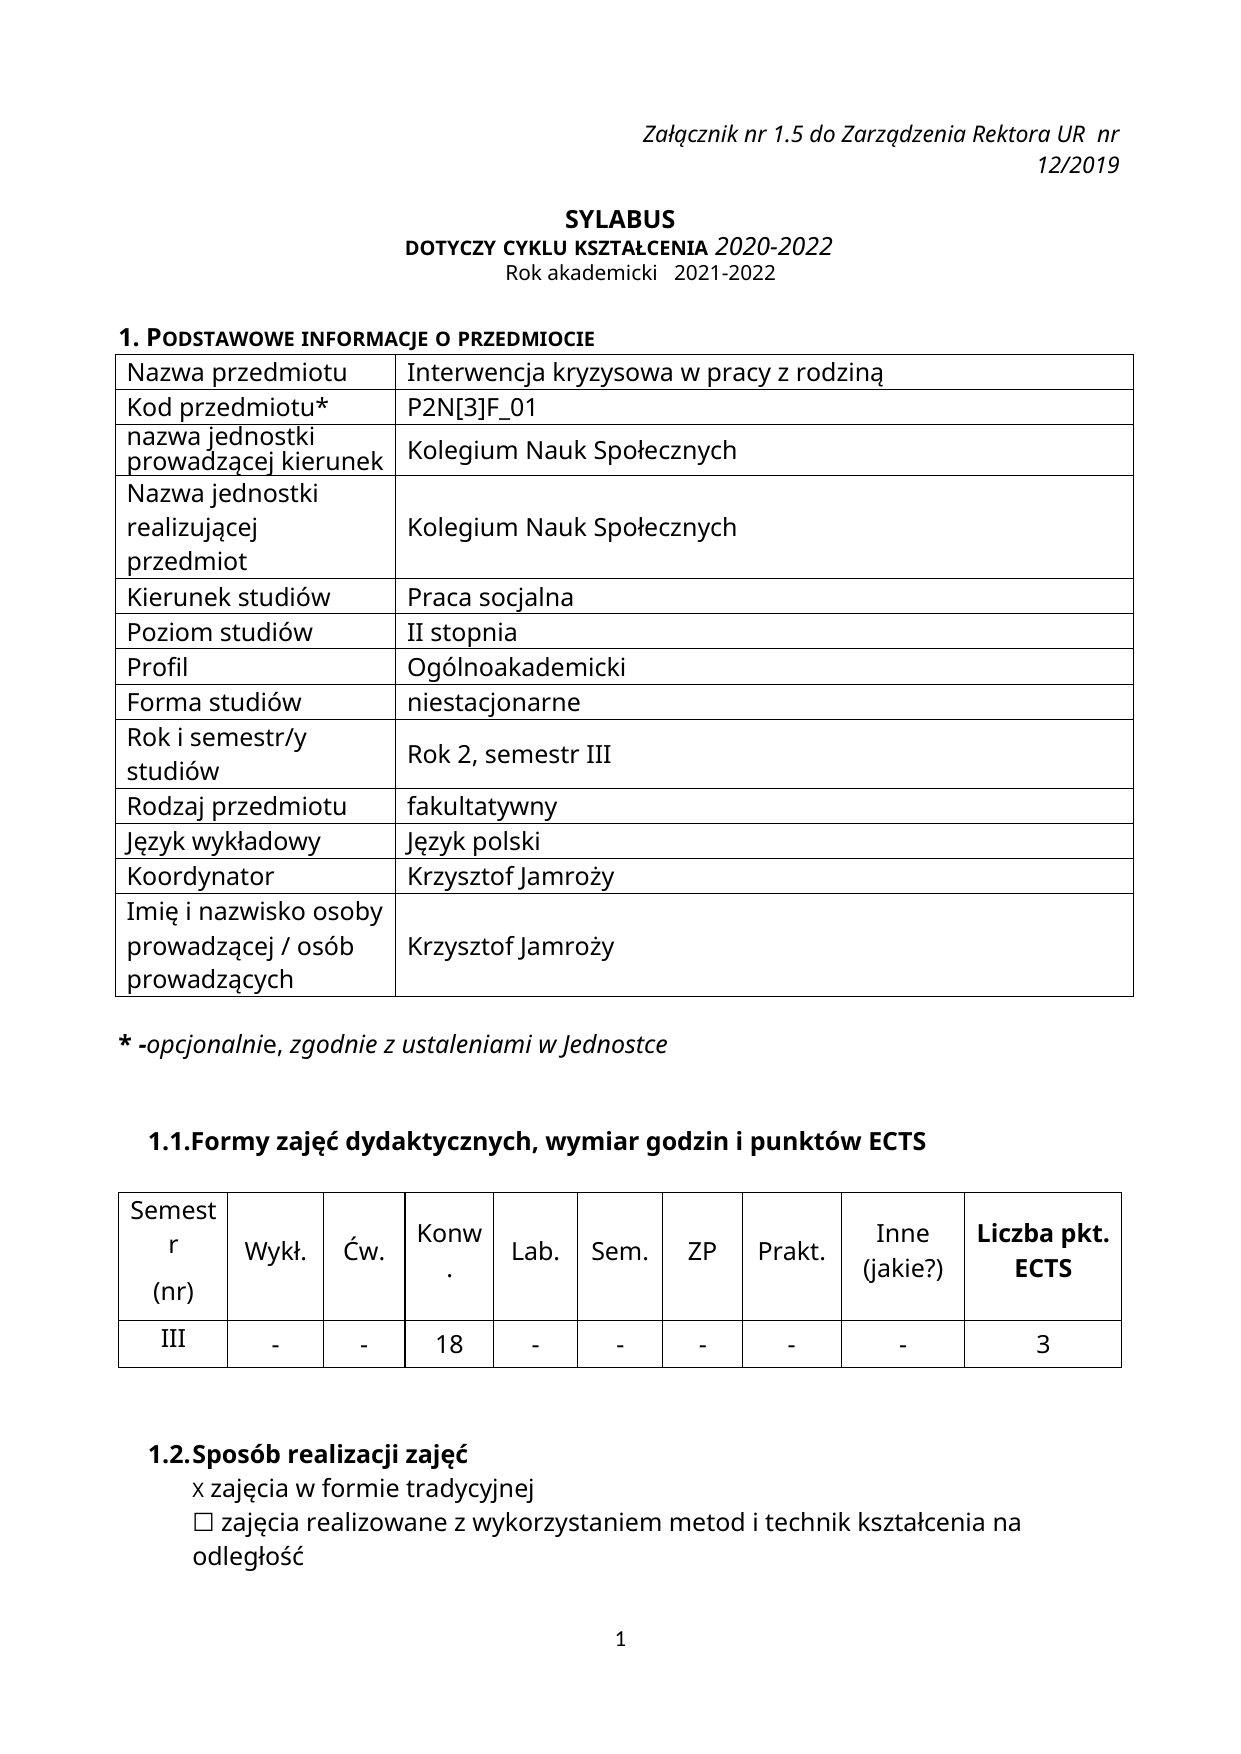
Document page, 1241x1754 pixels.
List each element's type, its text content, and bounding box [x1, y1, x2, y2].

table_cell niestacjonarne [396, 685, 1133, 718]
table_cell - [324, 1321, 404, 1367]
text 1.2. Sposób realizacji zajęć [148, 1436, 1122, 1471]
table_header Nazwa przedmiotu [116, 355, 395, 389]
text x zajęcia w formie tradycyjnej [192, 1471, 1122, 1504]
table_header Inne (jakie?) [842, 1193, 964, 1320]
table_header Wykł. [228, 1193, 323, 1320]
table_cell Rok 2, semestr III [396, 720, 1133, 788]
text Załącznik nr 1.5 do Zarządzenia Rektora UR nr 12/2019 [118, 118, 1122, 181]
table_cell nazwa jednostki prowadzącej kierunek [116, 425, 395, 475]
table_cell - [228, 1321, 323, 1367]
table_header Liczba pkt. ECTS [965, 1193, 1121, 1320]
table_cell - [743, 1321, 841, 1367]
table_cell III [119, 1321, 227, 1367]
table_cell Nazwa jednostki realizującej przedmiot [116, 476, 395, 578]
table_cell Praca socjalna [396, 579, 1133, 613]
table_cell II stopnia [396, 614, 1133, 648]
table_cell Kolegium Nauk Społecznych [396, 476, 1133, 578]
table_cell Kod przedmiotu* [116, 390, 395, 424]
table_cell Koordynator [116, 859, 395, 893]
table_cell Kolegium Nauk Społecznych [396, 425, 1133, 475]
table_cell - [494, 1321, 577, 1367]
table_header Konw. [406, 1193, 493, 1320]
text dotyczy cyklu kształcenia 2020-2022 [118, 236, 1122, 261]
table_cell 3 [965, 1321, 1121, 1367]
table_cell Kierunek studiów [116, 579, 395, 613]
table_cell Poziom studiów [116, 614, 395, 648]
table_cell Krzysztof Jamroży [396, 859, 1133, 893]
table_cell Język polski [396, 824, 1133, 858]
table_cell Język wykładowy [116, 824, 395, 858]
table_header Interwencja kryzysowa w pracy z rodziną [396, 355, 1133, 389]
text Rok akademicki 2021-2022 [118, 261, 1122, 286]
table_header ZP [663, 1193, 742, 1320]
table_cell Rok i semestr/y studiów [116, 720, 395, 788]
table_header Sem. [578, 1193, 662, 1320]
table_cell Ogólnoakademicki [396, 649, 1133, 683]
table_cell Profil [116, 649, 395, 683]
table_cell 18 [406, 1321, 493, 1367]
table_cell fakultatywny [396, 789, 1133, 823]
text ☐ zajęcia realizowane z wykorzystaniem metod i technik kształcenia na odległość [192, 1504, 1122, 1573]
text 1. Podstawowe informacje o przedmiocie [118, 319, 1122, 354]
table_cell P2N[3]F_01 [396, 390, 1133, 424]
table_cell Forma studiów [116, 685, 395, 718]
text * -opcjonalnie, zgodnie z ustaleniami w Jednostce [118, 1026, 1122, 1061]
text SYLABUS [118, 201, 1122, 236]
table_cell Imię i nazwisko osoby prowadzącej / osób prowadzących [116, 894, 395, 996]
table_header Prakt. [743, 1193, 841, 1320]
table_header Ćw. [324, 1193, 404, 1320]
table_cell Krzysztof Jamroży [396, 894, 1133, 996]
table_cell - [578, 1321, 662, 1367]
table_cell - [663, 1321, 742, 1367]
text 1.1.Formy zajęć dydaktycznych, wymiar godzin i punktów ECTS [148, 1124, 1122, 1158]
table_header Lab. [494, 1193, 577, 1320]
table_header Semestr (nr) [119, 1193, 227, 1320]
table_cell Rodzaj przedmiotu [116, 789, 395, 823]
table_cell - [842, 1321, 964, 1367]
